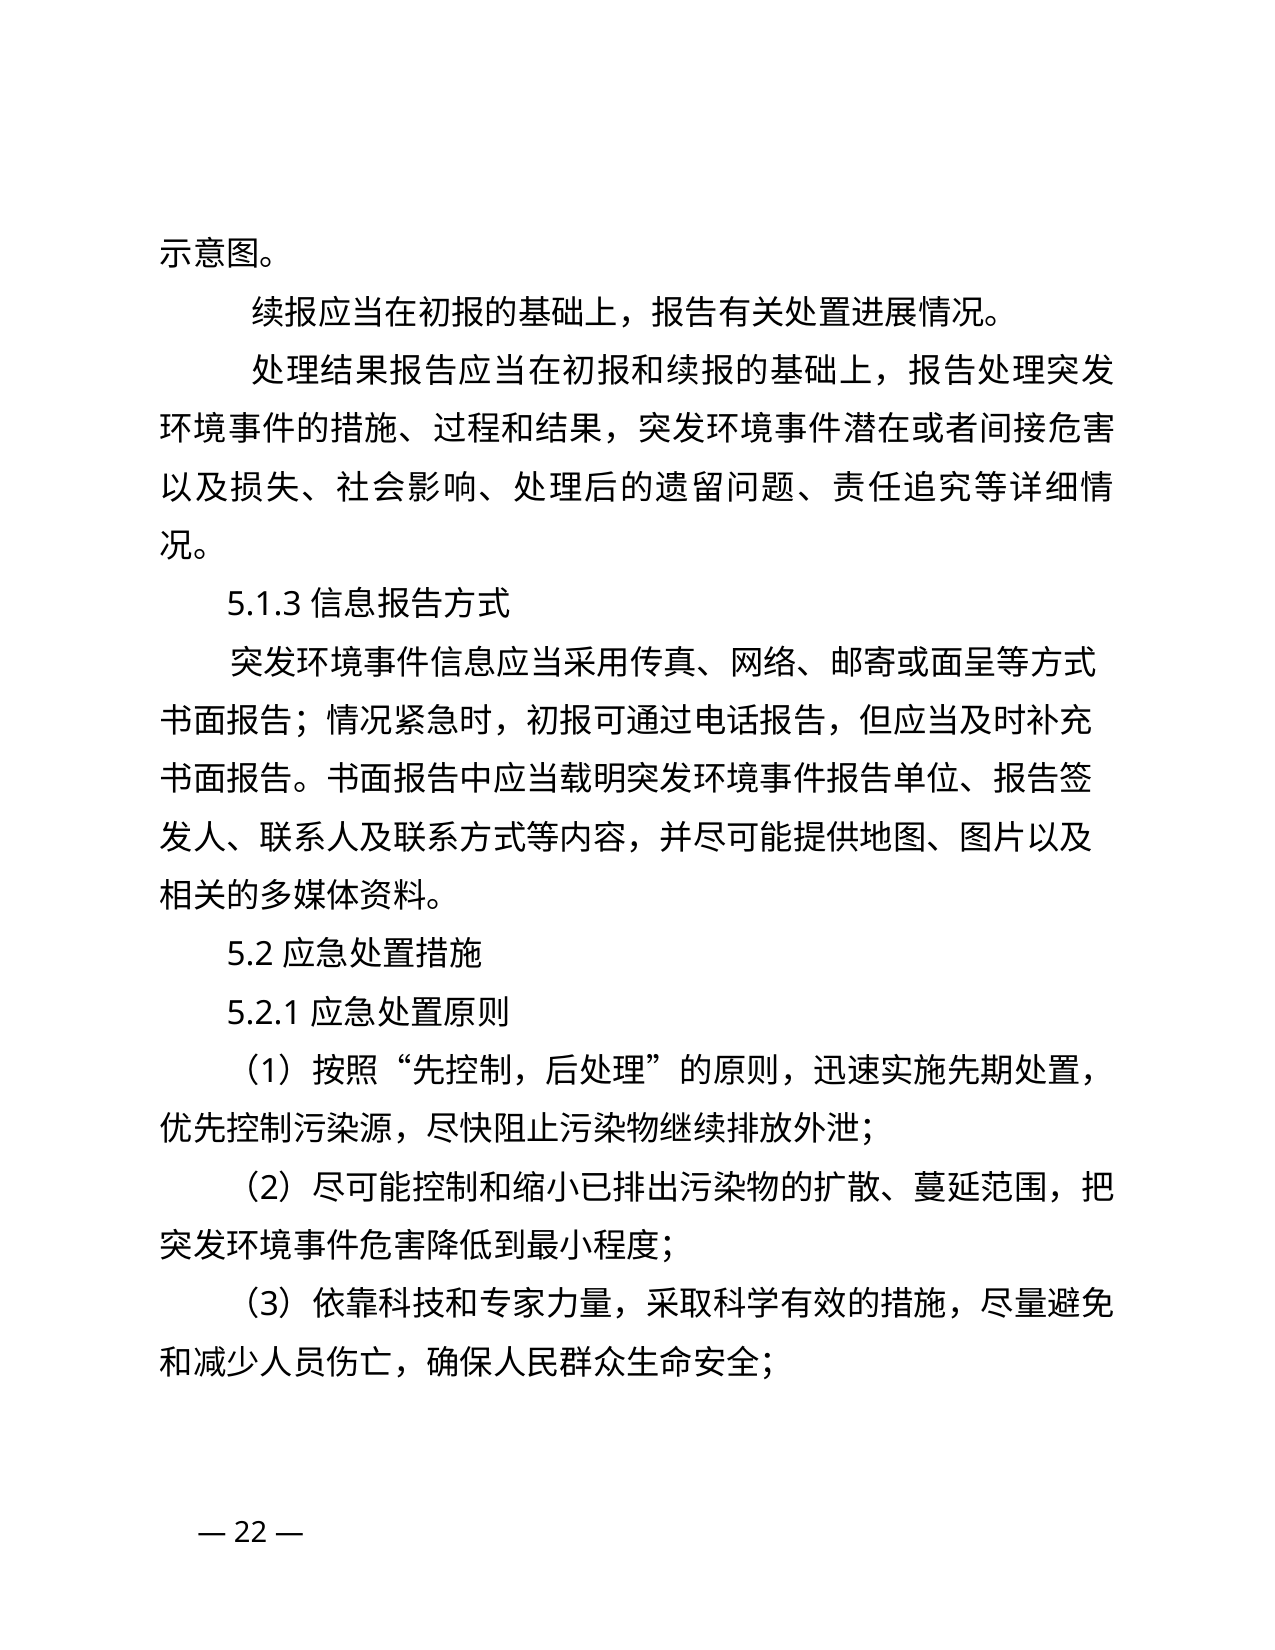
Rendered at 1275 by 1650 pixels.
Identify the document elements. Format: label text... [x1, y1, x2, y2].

text 突发环境事件信息应当采用传真、网络、邮寄或面呈等方式书面报告；情况紧急时，初报可通过电话报告，但应当及时补充书面报告。书面报告中应当载明突发环境事件报告单位、报告签发人、联系人及联系方式等内容，并尽可能提供地图、图片以及相关的多媒体资料。 [159, 627, 1116, 919]
subtitle 5.2 应急处置措施 [159, 919, 1116, 977]
subtitle 5.2.1 应急处置原则 [159, 977, 1116, 1036]
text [159, 219, 1116, 277]
text 处理结果报告应当在初报和续报的基础上，报告处理突发环境事件的措施、过程和结果，突发环境事件潜在或者间接危害以及损失、社会影响、处理后的遗留问题、责任追究等详细情况。 [159, 336, 1116, 569]
text 续报应当在初报的基础上，报告有关处置进展情况。 [159, 277, 1116, 336]
subtitle 5.1.3 信息报告方式 [159, 569, 1116, 627]
list 尽可能控制和缩小已排出污染物的扩散、蔓延范围，把突发环境事件危害降低到最小程度； [159, 1152, 1116, 1269]
list 依靠科技和专家力量，采取科学有效的措施，尽量避免和减少人员伤亡，确保人民群众生命安全； [159, 1269, 1116, 1386]
list 按照“先控制，后处理”的原则，迅速实施先期处置，优先控制污染源，尽快阻止污染物继续排放外泄； [159, 1036, 1116, 1152]
